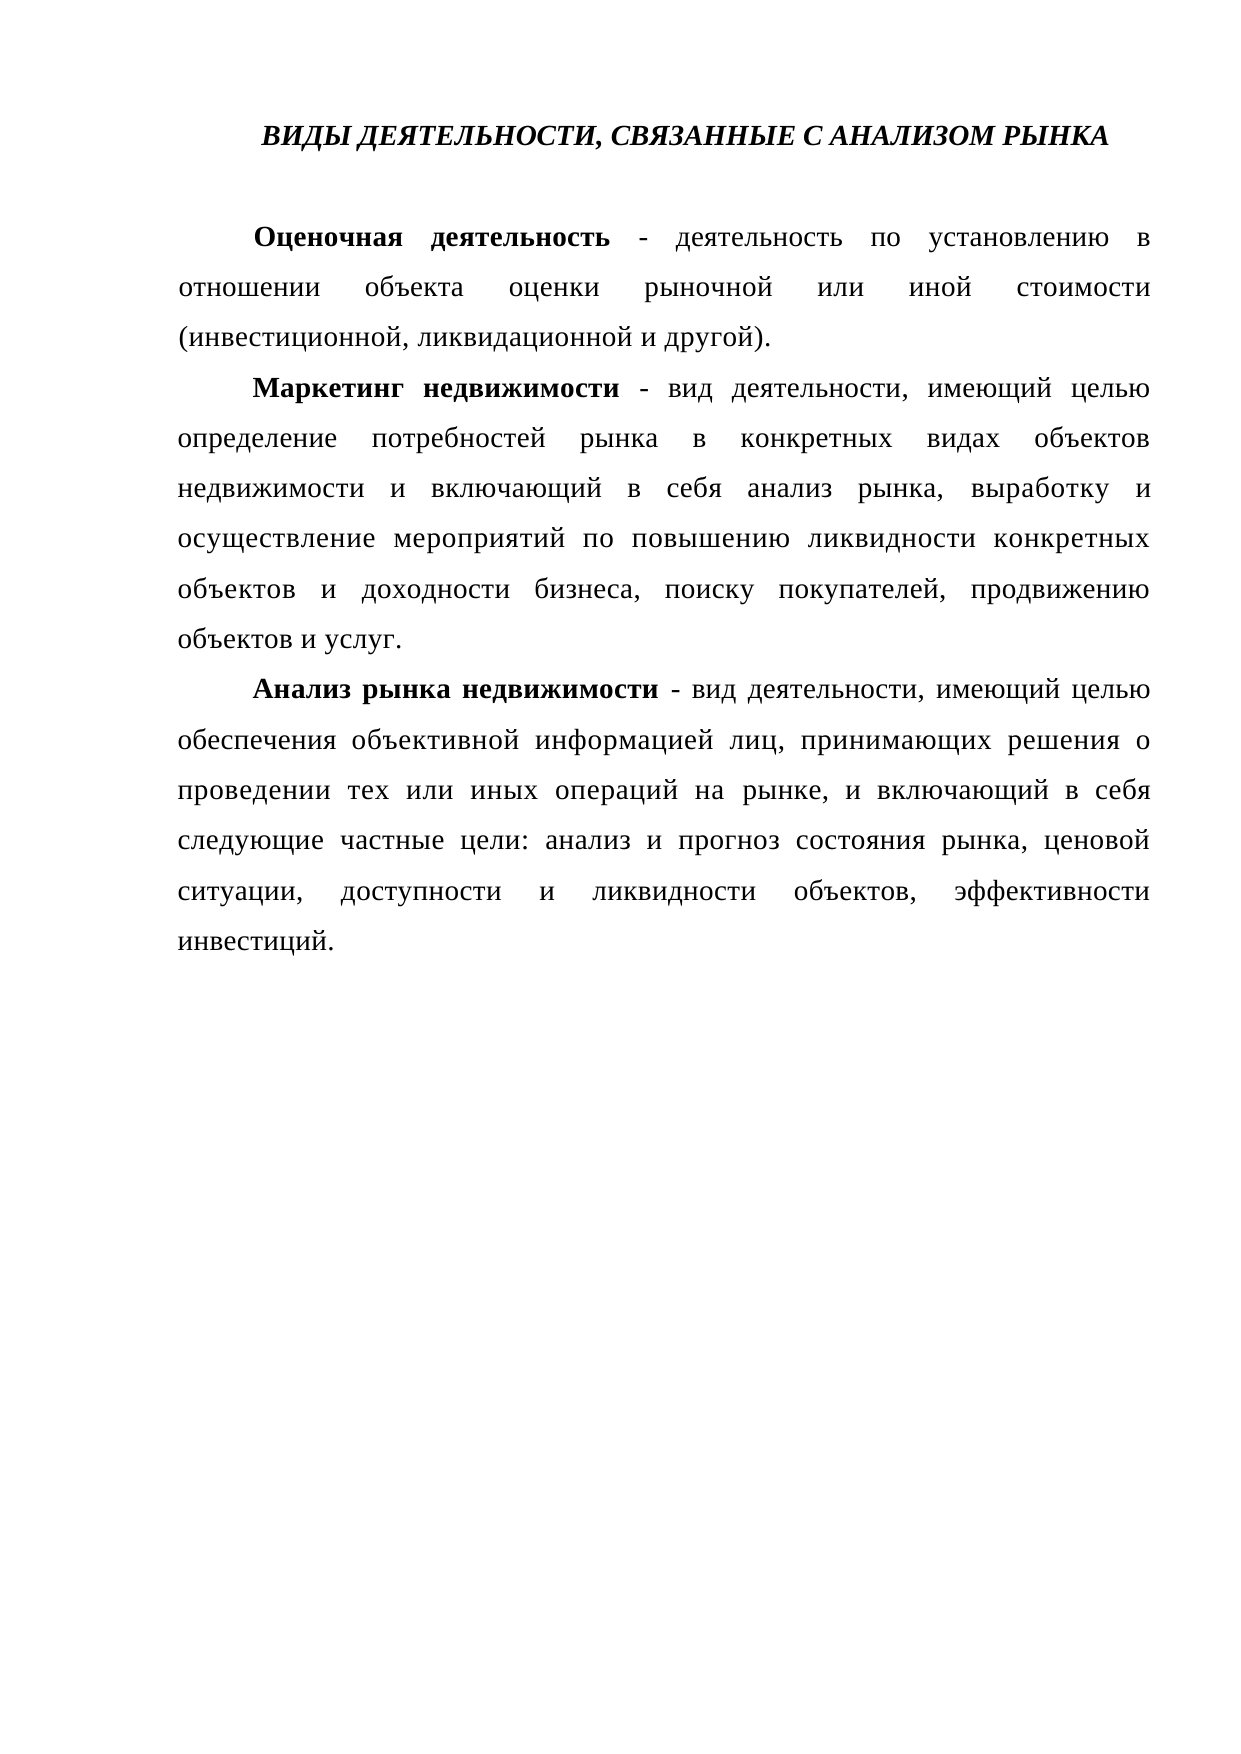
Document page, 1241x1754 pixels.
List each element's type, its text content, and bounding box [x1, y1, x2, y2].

text Анализ рынка недвижимости - вид деятельности, имеющий целью обеспечения объективной информацией лиц, принимающих решения о проведении тех или иных операций на рынке, и включающий в себя следующие частные цели: анализ и прогноз состояния рынка, ценовой ситуации, доступности и ликвидности объектов, эффективности инвестиций. [177, 672, 1152, 957]
text Маркетинг недвижимости - вид деятельности, имеющий целью определение потребностей рынка в конкретных видах объектов недвижимости и включающий в себя анализ рынка, выработку и осуществление мероприятий по повышению ликвидности конкретных объектов и доходности бизнеса, поиску покупателей, продвижению объектов и услуг. [177, 370, 1151, 655]
text Оценочная деятельность - деятельность по установлению в отношении объекта оценки рыночной или иной стоимости (инвестиционной, ликвидационной и другой). [178, 219, 1152, 353]
text ВИДЫ ДЕЯТЕЛЬНОСТИ, СВЯЗАННЫЕ С АНАЛИЗОМ РЫНКА [179, 118, 1152, 152]
